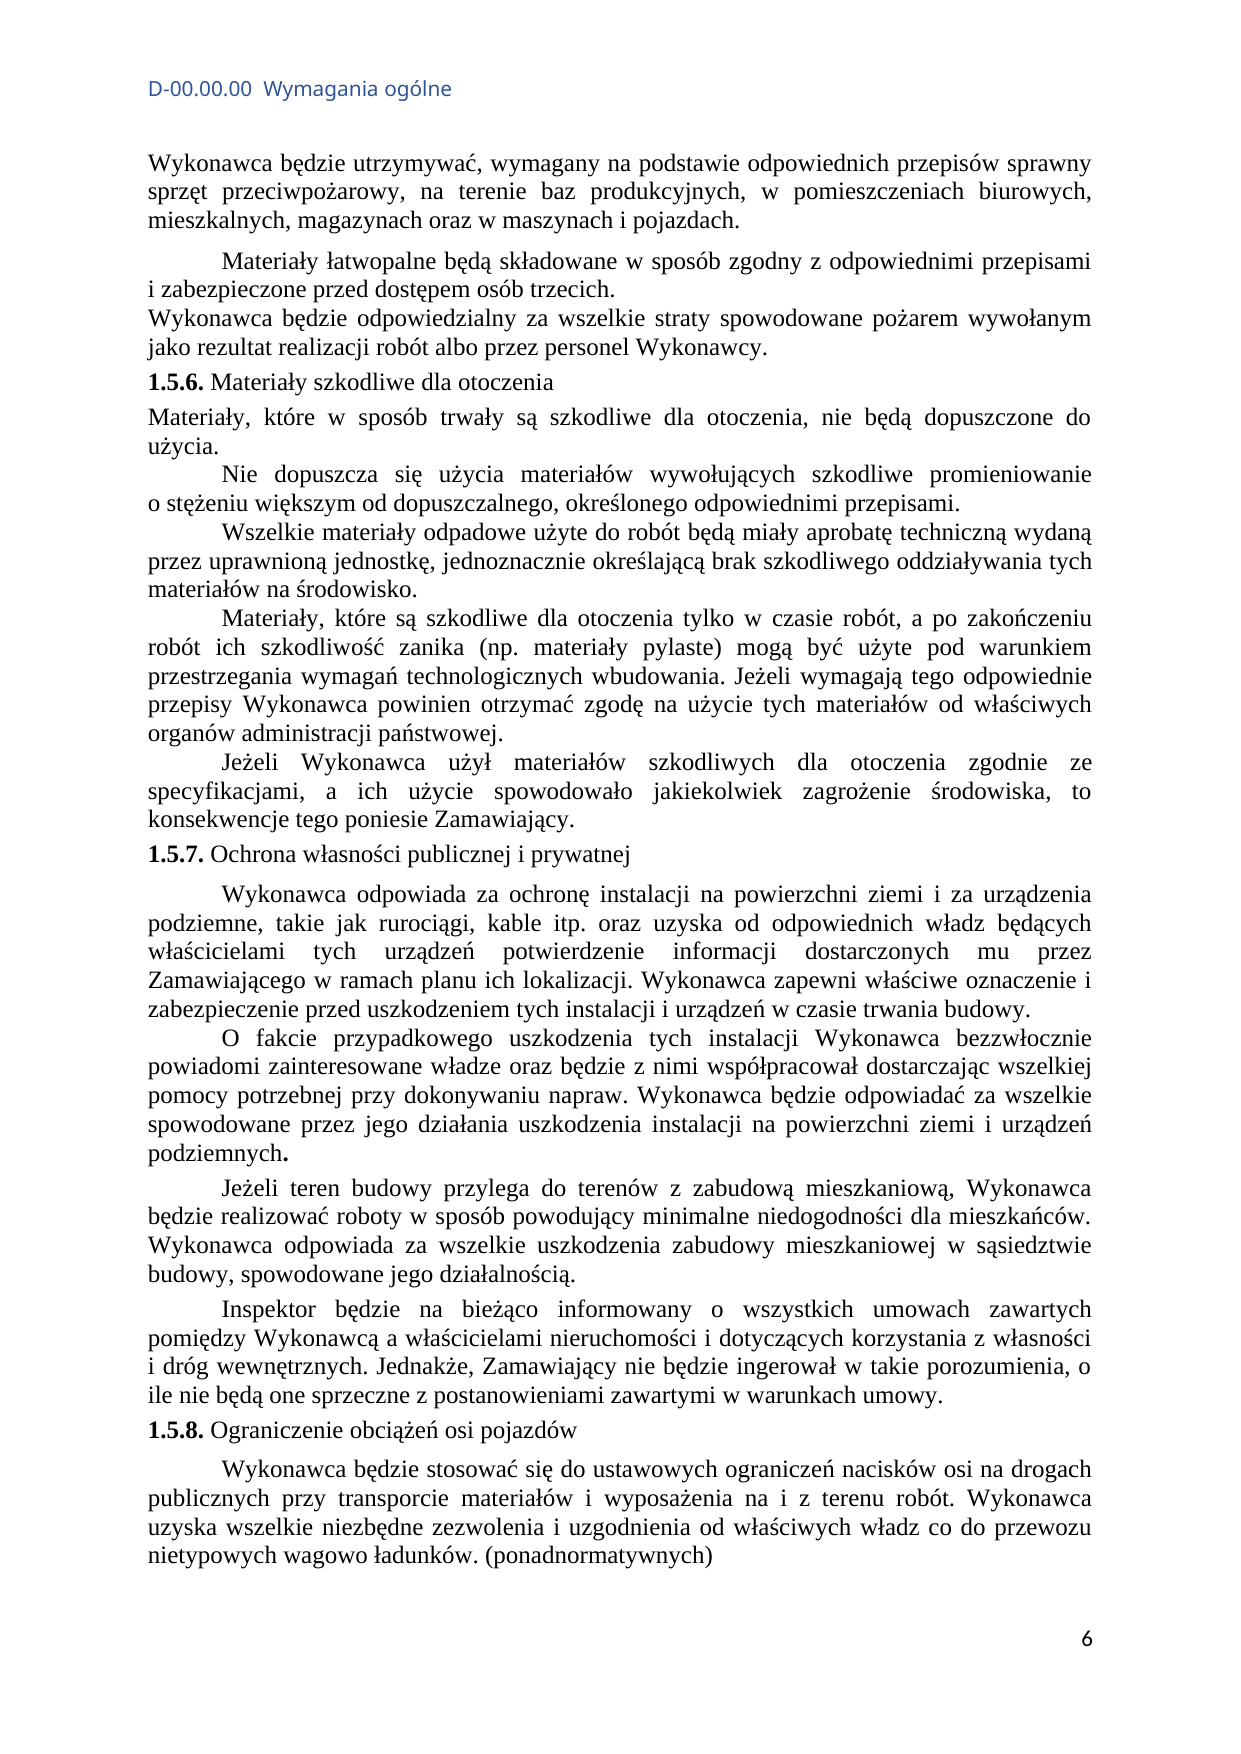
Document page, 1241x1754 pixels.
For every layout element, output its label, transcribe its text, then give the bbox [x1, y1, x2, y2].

text O fakcie przypadkowego uszkodzenia tych instalacji Wykonawca bezzwłocznie powiadomi zainteresowane władze oraz będzie z nimi współpracował dostarczając wszelkiej pomocy potrzebnej przy dokonywaniu napraw. Wykonawca będzie odpowiadać za wszelkie spowodowane przez jego działania uszkodzenia instalacji na powierzchni ziemi i urządzeń podziemnych. [148, 1023, 1093, 1166]
text Materiały, które w sposób trwały są szkodliwe dla otoczenia, nie będą dopuszczone do użycia. [148, 402, 1093, 459]
text 1.5.6. Materiały szkodliwe dla otoczenia [148, 367, 1093, 396]
text Wykonawca będzie utrzymywać, wymagany na podstawie odpowiednich przepisów sprawny sprzęt przeciwpożarowy, na terenie baz produkcyjnych, w pomieszczeniach biurowych, mieszkalnych, magazynach oraz w maszynach i pojazdach. [148, 148, 1093, 234]
text Jeżeli Wykonawca użył materiałów szkodliwych dla otoczenia zgodnie ze specyfikacjami, a ich użycie spowodowało jakiekolwiek zagrożenie środowiska, to konsekwencje tego poniesie Zamawiający. [148, 747, 1093, 833]
text 1.5.8. Ograniczenie obciążeń osi pojazdów [148, 1415, 1093, 1444]
text Nie dopuszcza się użycia materiałów wywołujących szkodliwe promieniowanie o stężeniu większym od dopuszczalnego, określonego odpowiednimi przepisami. [148, 459, 1093, 517]
text Wykonawca będzie stosować się do ustawowych ograniczeń nacisków osi na drogach publicznych przy transporcie materiałów i wyposażenia na i z terenu robót. Wykonawca uzyska wszelkie niezbędne zezwolenia i uzgodnienia od właściwych władz co do przewozu nietypowych wagowo ładunków. (ponadnormatywnych) [148, 1454, 1093, 1569]
text Materiały łatwopalne będą składowane w sposób zgodny z odpowiednimi przepisami i zabezpieczone przed dostępem osób trzecich. [148, 246, 1093, 303]
text Jeżeli teren budowy przylega do terenów z zabudową mieszkaniową, Wykonawca będzie realizować roboty w sposób powodujący minimalne niedogodności dla mieszkańców. Wykonawca odpowiada za wszelkie uszkodzenia zabudowy mieszkaniowej w sąsiedztwie budowy, spowodowane jego działalnością. [148, 1173, 1093, 1288]
text Materiały, które są szkodliwe dla otoczenia tylko w czasie robót, a po zakończeniu robót ich szkodliwość zanika (np. materiały pylaste) mogą być użyte pod warunkiem przestrzegania wymagań technologicznych wbudowania. Jeżeli wymagają tego odpowiednie przepisy Wykonawca powinien otrzymać zgodę na użycie tych materiałów od właściwych organów administracji państwowej. [148, 603, 1093, 747]
text Wykonawca będzie odpowiedzialny za wszelkie straty spowodowane pożarem wywołanym jako rezultat realizacji robót albo przez personel Wykonawcy. [148, 303, 1093, 361]
text Wykonawca odpowiada za ochronę instalacji na powierzchni ziemi i za urządzenia podziemne, takie jak rurociągi, kable itp. oraz uzyska od odpowiednich władz będących właścicielami tych urządzeń potwierdzenie informacji dostarczonych mu przez Zamawiającego w ramach planu ich lokalizacji. Wykonawca zapewni właściwe oznaczenie i zabezpieczenie przed uszkodzeniem tych instalacji i urządzeń w czasie trwania budowy. [148, 879, 1093, 1023]
text Inspektor będzie na bieżąco informowany o wszystkich umowach zawartych pomiędzy Wykonawcą a właścicielami nieruchomości i dotyczących korzystania z własności i dróg wewnętrznych. Jednakże, Zamawiający nie będzie ingerował w takie porozumienia, o ile nie będą one sprzeczne z postanowieniami zawartymi w warunkach umowy. [148, 1294, 1093, 1409]
text Wszelkie materiały odpadowe użyte do robót będą miały aprobatę techniczną wydaną przez uprawnioną jednostkę, jednoznacznie określającą brak szkodliwego oddziaływania tych materiałów na środowisko. [148, 517, 1093, 603]
text 1.5.7. Ochrona własności publicznej i prywatnej [148, 839, 1093, 868]
